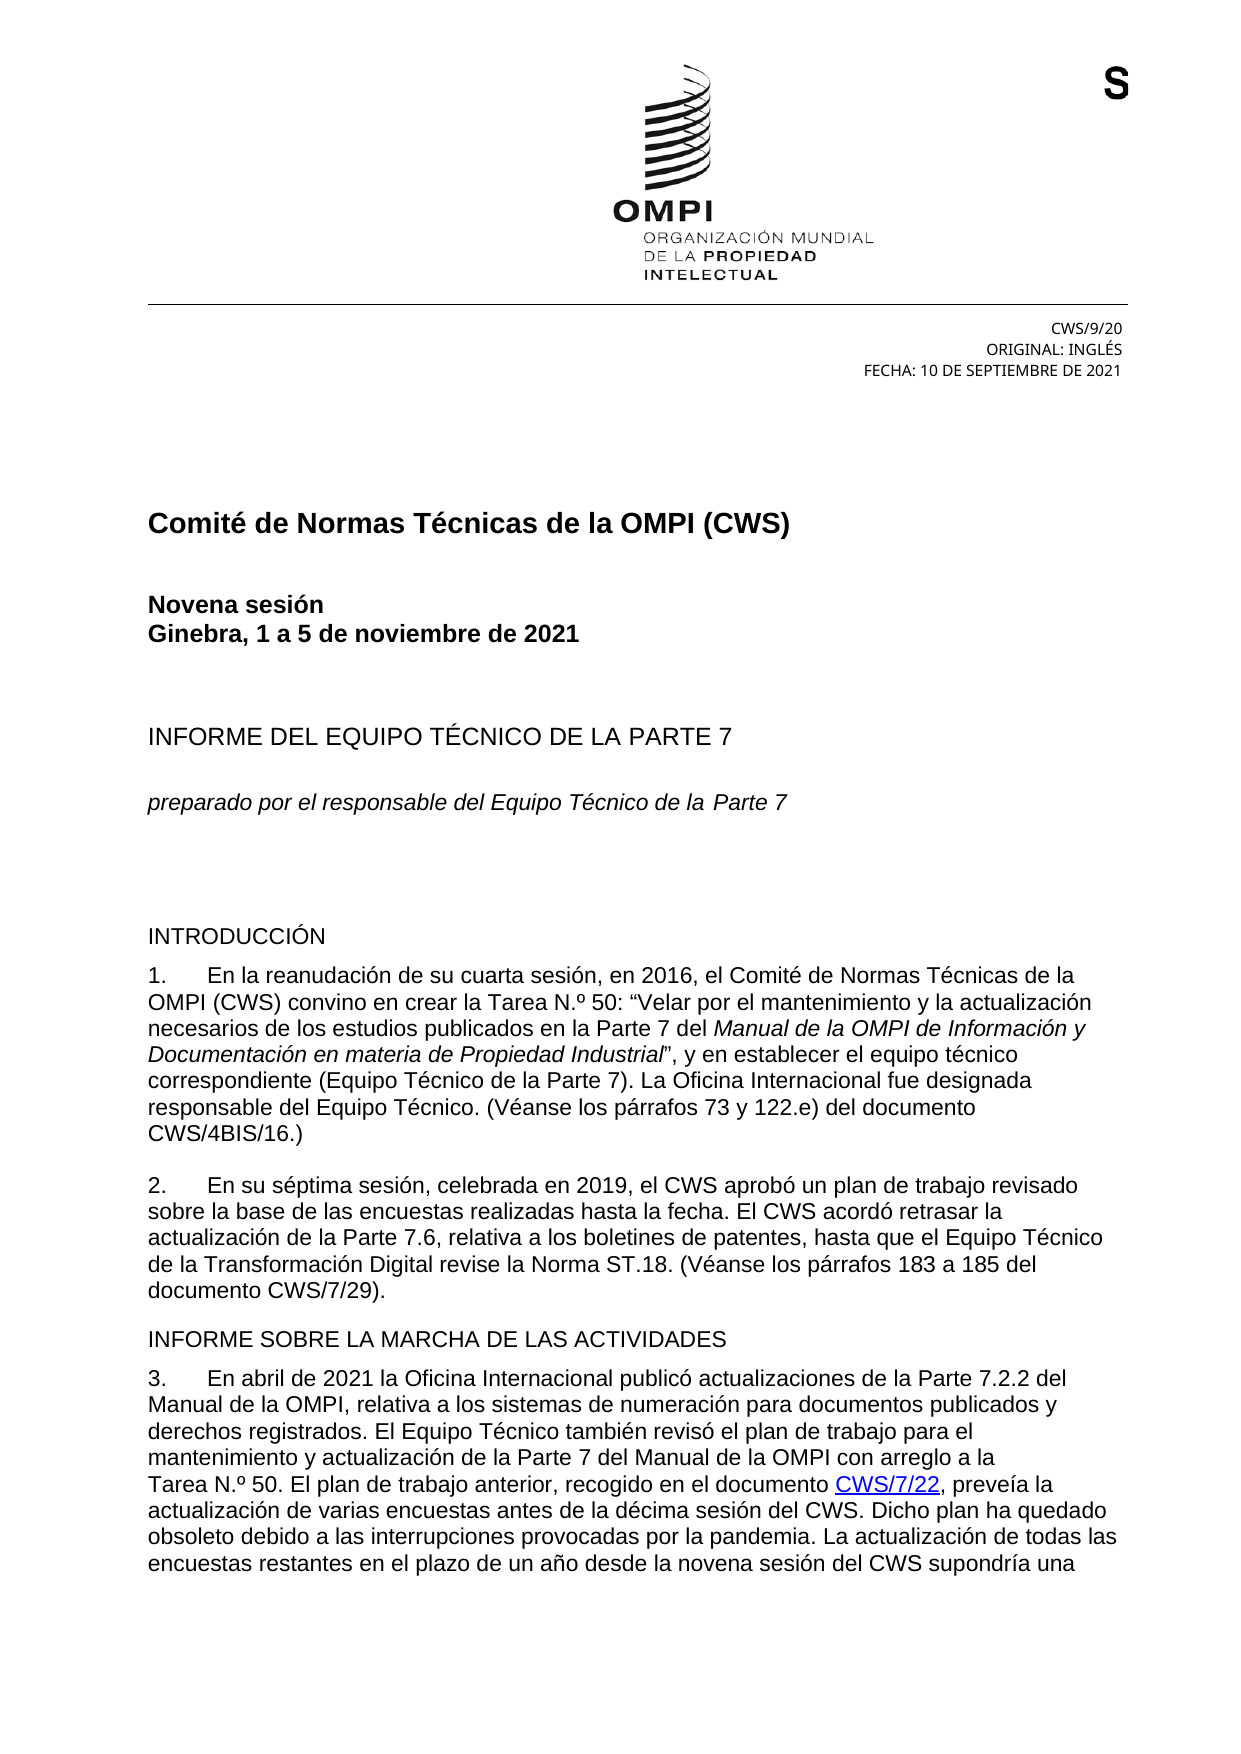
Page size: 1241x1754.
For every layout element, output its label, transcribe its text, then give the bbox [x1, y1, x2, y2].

text Novena sesión [148, 590, 1122, 618]
picture [611, 59, 1129, 281]
text En su séptima sesión, celebrada en 2019, el CWS aprobó un plan de trabajo revisado sobre la base de las encuestas realizadas hasta la fecha. El CWS acordó retrasar la actualización de la Parte 7.6, relativa a los boletines de patentes, hasta que el Equipo Técnico de la Transformación Digital revise la Norma ST.18. (Véanse los párrafos 183 a 185 del documento CWS/7/29). [148, 1172, 1122, 1303]
text fecha: 10 DE SEPTIEMBRE DE 2021 [148, 360, 1122, 381]
text Informe del Equipo Técnico de la Parte 7 [148, 722, 1122, 751]
subtitle INFORME SOBRE LA MARCHA DE LAS ACTIVIDADES [148, 1326, 1122, 1353]
text En la reanudación de su cuarta sesión, en 2016, el Comité de Normas Técnicas de la OMPI (CWS) convino en crear la Tarea N.º 50: “Velar por el mantenimiento y la actualización necesarios de los estudios publicados en la Parte 7 del Manual de la OMPI de Información y Documentación en materia de Propiedad Industrial”, y en establecer el equipo técnico correspondiente (Equipo Técnico de la Parte 7). La Oficina Internacional fue designada responsable del Equipo Técnico. (Véanse los párrafos 73 y 122.e) del documento CWS/4BIS/16.) [148, 962, 1122, 1147]
text preparado por el responsable del Equipo Técnico de la Parte 7 [148, 788, 1122, 815]
subtitle Comité de Normas Técnicas de la OMPI (CWS) [148, 506, 1122, 540]
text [148, 1365, 1122, 1576]
text CWS/9/20 [148, 317, 1122, 339]
text ORIGINAL: INGLÉS [148, 339, 1122, 360]
subtitle INTRODUCCIÓN [148, 923, 1122, 949]
text Ginebra, 1 a 5 de noviembre de 2021 [148, 618, 1122, 647]
